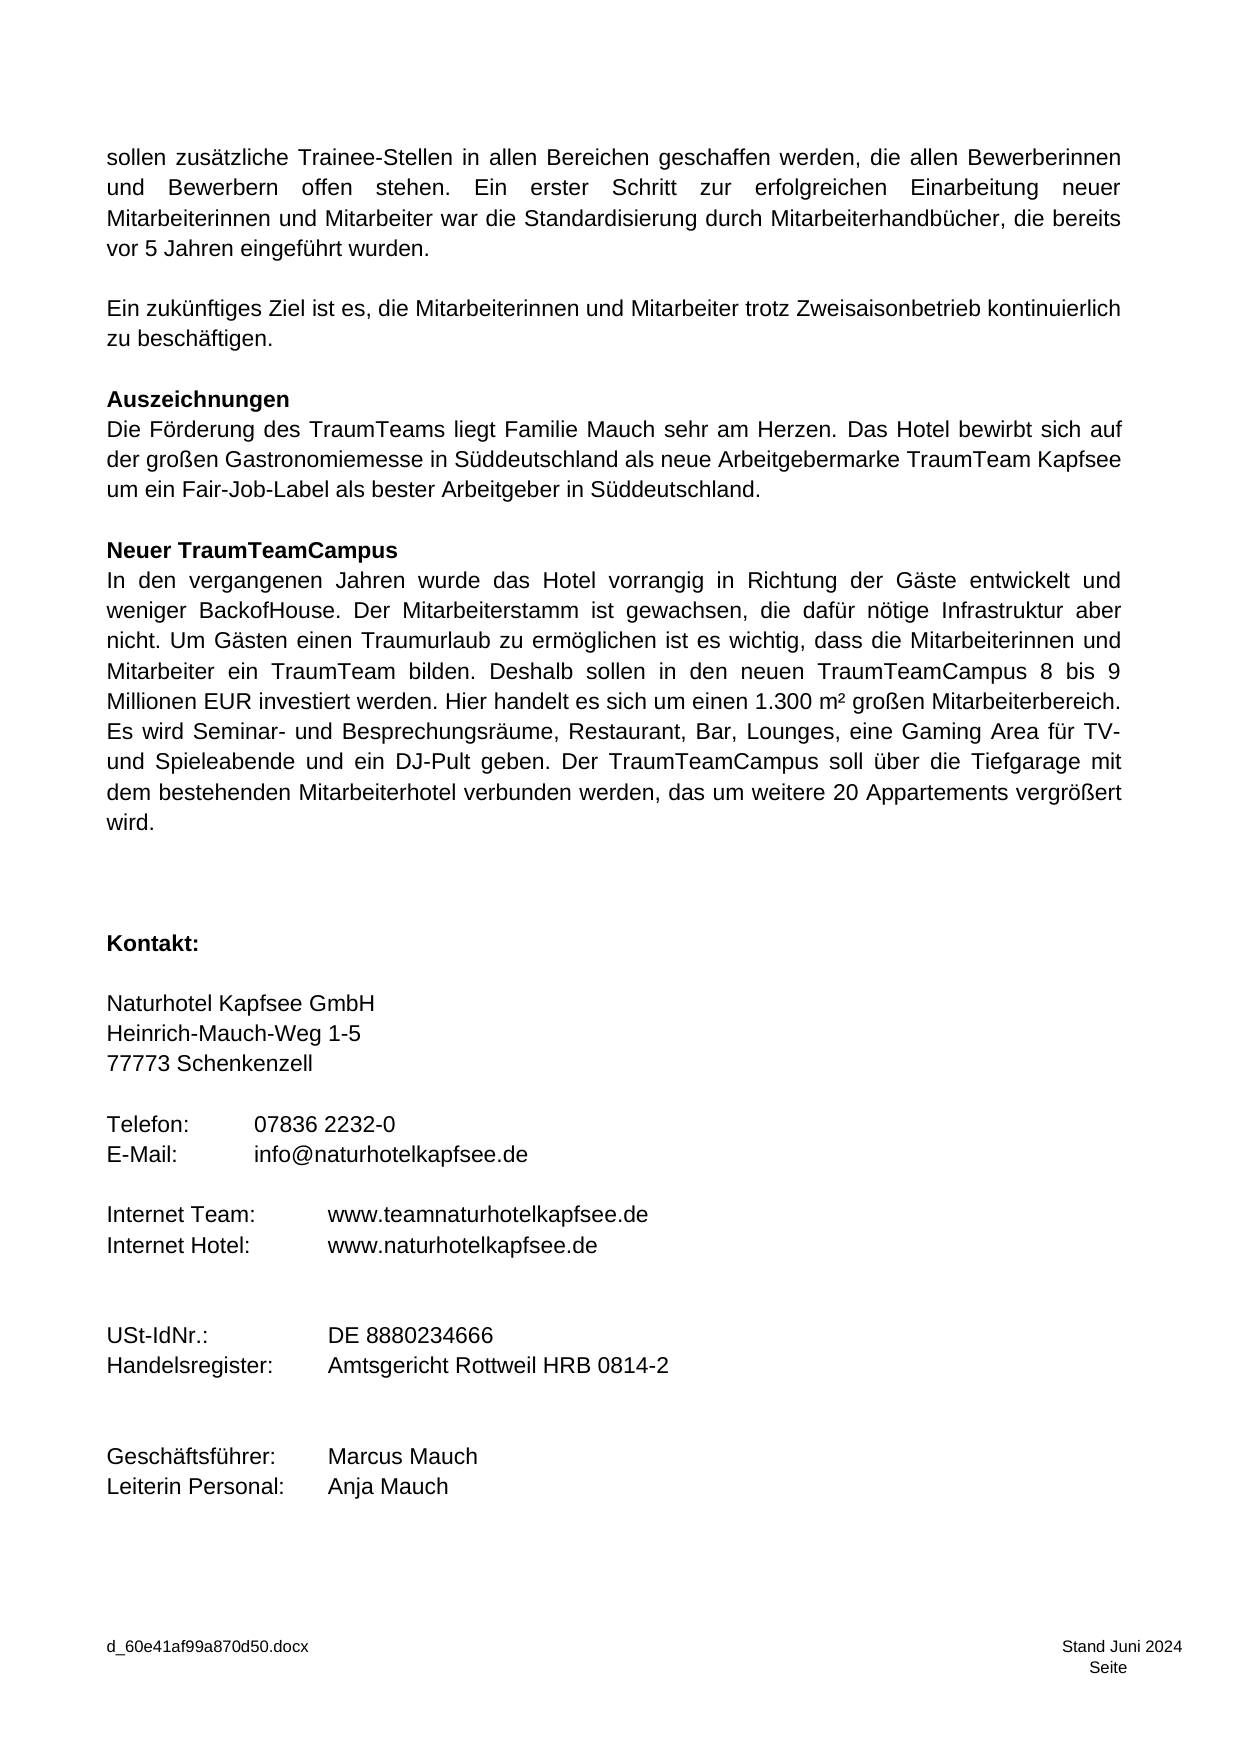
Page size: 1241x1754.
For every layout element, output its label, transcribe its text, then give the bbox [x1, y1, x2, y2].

text USt-IdNr.: DE 8880234666 [106, 1322, 1122, 1348]
text Leiterin Personal: Anja Mauch [106, 1473, 1122, 1499]
text Internet Hotel: www.naturhotelkapfsee.de [106, 1232, 1122, 1258]
text Neuer TraumTeamCampus [106, 537, 1122, 563]
text E-Mail: info@naturhotelkapfsee.de [106, 1141, 1122, 1167]
text Telefon: 07836 2232-0 [106, 1111, 1122, 1137]
text Auszeichnungen [106, 386, 1122, 412]
text Geschäftsführer: Marcus Mauch [106, 1443, 1122, 1469]
text Internet Team: www.teamnaturhotelkapfsee.de [106, 1201, 1122, 1228]
text In den vergangenen Jahren wurde das Hotel vorrangig in Richtung der Gäste entwickelt und weniger BackofHouse. Der Mitarbeiterstamm ist gewachsen, die dafür nötige Infrastruktur aber nicht. Um Gästen einen Traumurlaub zu ermöglichen ist es wichtig, dass die Mitarbeiterinnen und Mitarbeiter ein TraumTeam bilden. Deshalb sollen in den neuen TraumTeamCampus 8 bis 9 Millionen EUR investiert werden. Hier handelt es sich um einen 1.300 m² großen Mitarbeiterbereich. Es wird Seminar- und Besprechungsräume, Restaurant, Bar, Lounges, eine Gaming Area für TV- und Spieleabende und ein DJ-Pult geben. Der TraumTeamCampus soll über die Tiefgarage mit dem bestehenden Mitarbeiterhotel verbunden werden, das um weitere 20 Appartements vergrößert wird. [106, 567, 1122, 835]
text Naturhotel Kapfsee GmbH [106, 990, 1122, 1016]
text Die Förderung des TraumTeams liegt Familie Mauch sehr am Herzen. Das Hotel bewirbt sich auf der großen Gastronomiemesse in Süddeutschland als neue Arbeitgebermarke TraumTeam Kapfsee um ein Fair-Job-Label als bester Arbeitgeber in Süddeutschland. [106, 416, 1122, 503]
text Ein zukünftiges Ziel ist es, die Mitarbeiterinnen und Mitarbeiter trotz Zweisaisonbetrieb kontinuierlich zu beschäftigen. [106, 295, 1122, 352]
text 77773 Schenkenzell [106, 1050, 1122, 1077]
text Heinrich-Mauch-Weg 1-5 [106, 1020, 1122, 1046]
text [106, 144, 1122, 261]
text Kontakt: [106, 929, 1122, 956]
text Handelsregister: Amtsgericht Rottweil HRB 0814-2 [106, 1352, 1122, 1379]
